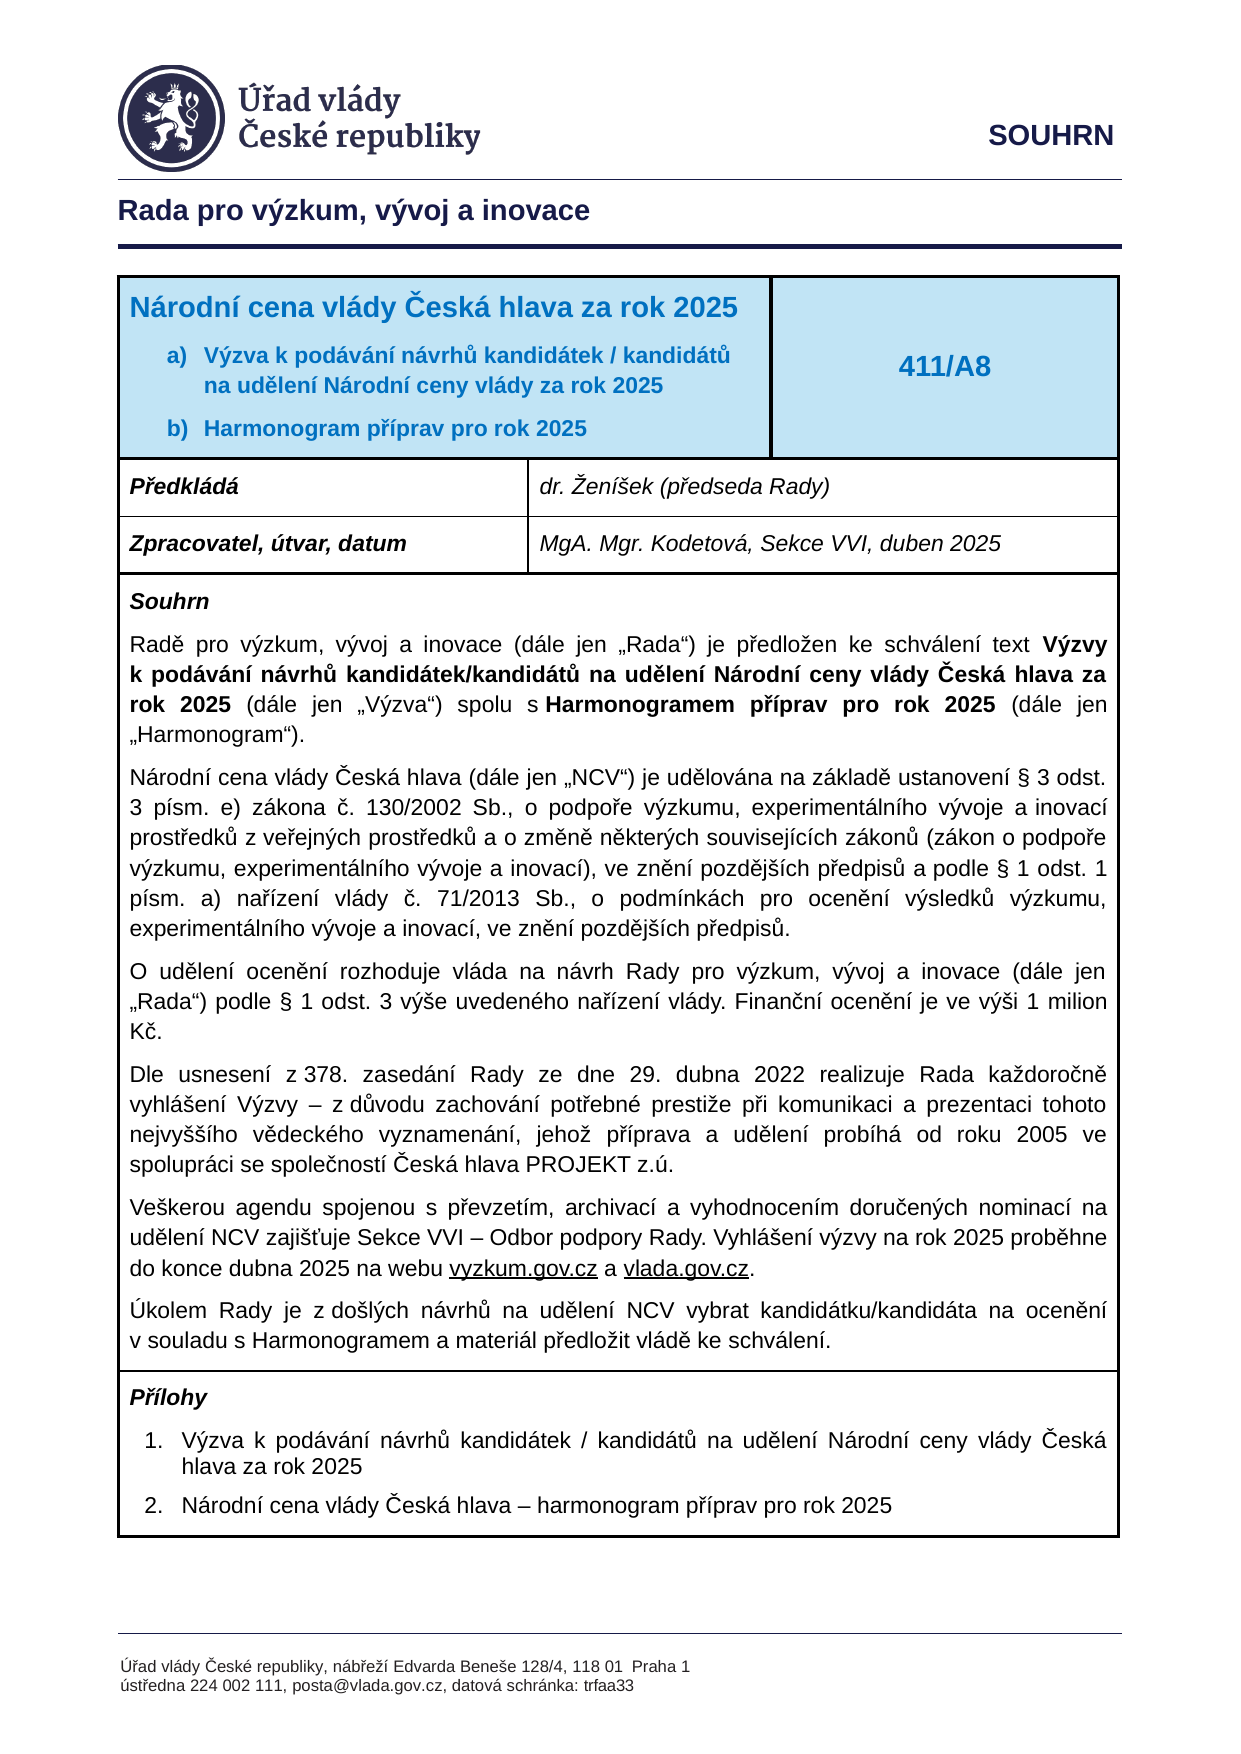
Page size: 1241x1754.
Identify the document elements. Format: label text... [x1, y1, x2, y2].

table_cell Předkládá [120, 460, 527, 516]
picture [118, 65, 480, 118]
table_cell Přílohy Výzva k podávání návrhů kandidátek / kandidátů na udělení Národní ceny vlády Česká hlava za rok 2025 Národní cena vlády Česká hlava – harmonogram příprav pro rok 2025 [120, 1372, 1117, 1535]
table_cell Rada pro výzkum, vývoj a inovace [118, 180, 1122, 244]
table_header 411/A8 [773, 278, 1117, 457]
table_header Národní cena vlády Česká hlava za rok 2025 Výzva k podávání návrhů kandidátek / kandidátů na udělení Národní ceny vlády za rok 2025 Harmonogram příprav pro rok 2025 [120, 278, 769, 457]
table_cell Zpracovatel, útvar, datum [120, 517, 527, 572]
table_cell dr. Ženíšek (předseda Rady) [529, 460, 1117, 516]
table_header [118, 118, 1122, 179]
table_cell MgA. Mgr. Kodetová, Sekce VVI, duben 2025 [529, 517, 1117, 572]
table_cell Souhrn Radě pro výzkum, vývoj a inovace (dále jen „Rada“) je předložen ke schválení text Výzvy k podávání návrhů kandidátek/kandidátů na udělení Národní ceny vlády Česká hlava za rok 2025 (dále jen „Výzva“) spolu s Harmonogramem příprav pro rok 2025 (dále jen „Harmonogram“). Národní cena vlády Česká hlava (dále jen „NCV“) je udělována na základě ustanovení § 3 odst. 3 písm. e) zákona č. 130/2002 Sb., o podpoře výzkumu, experimentálního vývoje a inovací prostředků z veřejných prostředků a o změně některých souvisejících zákonů (zákon o podpoře výzkumu, experimentálního vývoje a inovací), ve znění pozdějších předpisů a podle § 1 odst. 1 písm. a) nařízení vlády č. 71/2013 Sb., o podmínkách pro ocenění výsledků výzkumu, experimentálního vývoje a inovací, ve znění pozdějších předpisů. O udělení ocenění rozhoduje vláda na návrh Rady pro výzkum, vývoj a inovace (dále jen „Rada“) podle § 1 odst. 3 výše uvedeného nařízení vlády. Finanční ocenění je ve výši 1 milion Kč. Dle usnesení z 378. zasedání Rady ze dne 29. dubna 2022 realizuje Rada každoročně vyhlášení Výzvy – z důvodu zachování potřebné prestiže při komunikaci a prezentaci tohoto nejvyššího vědeckého vyznamenání, jehož příprava a udělení probíhá od roku 2005 ve spolupráci se společností Česká hlava PROJEKT z.ú. Veškerou agendu spojenou s převzetím, archivací a vyhodnocením doručených nominací na udělení NCV zajišťuje Sekce VVI – Odbor podpory Rady. Vyhlášení výzvy na rok 2025 proběhne do konce dubna 2025 na webu vyzkum.gov.cz a vlada.gov.cz. Úkolem Rady je z došlých návrhů na udělení NCV vybrat kandidátku/kandidáta na ocenění v souladu s Harmonogramem a materiál předložit vládě ke schválení. [120, 575, 1117, 1370]
